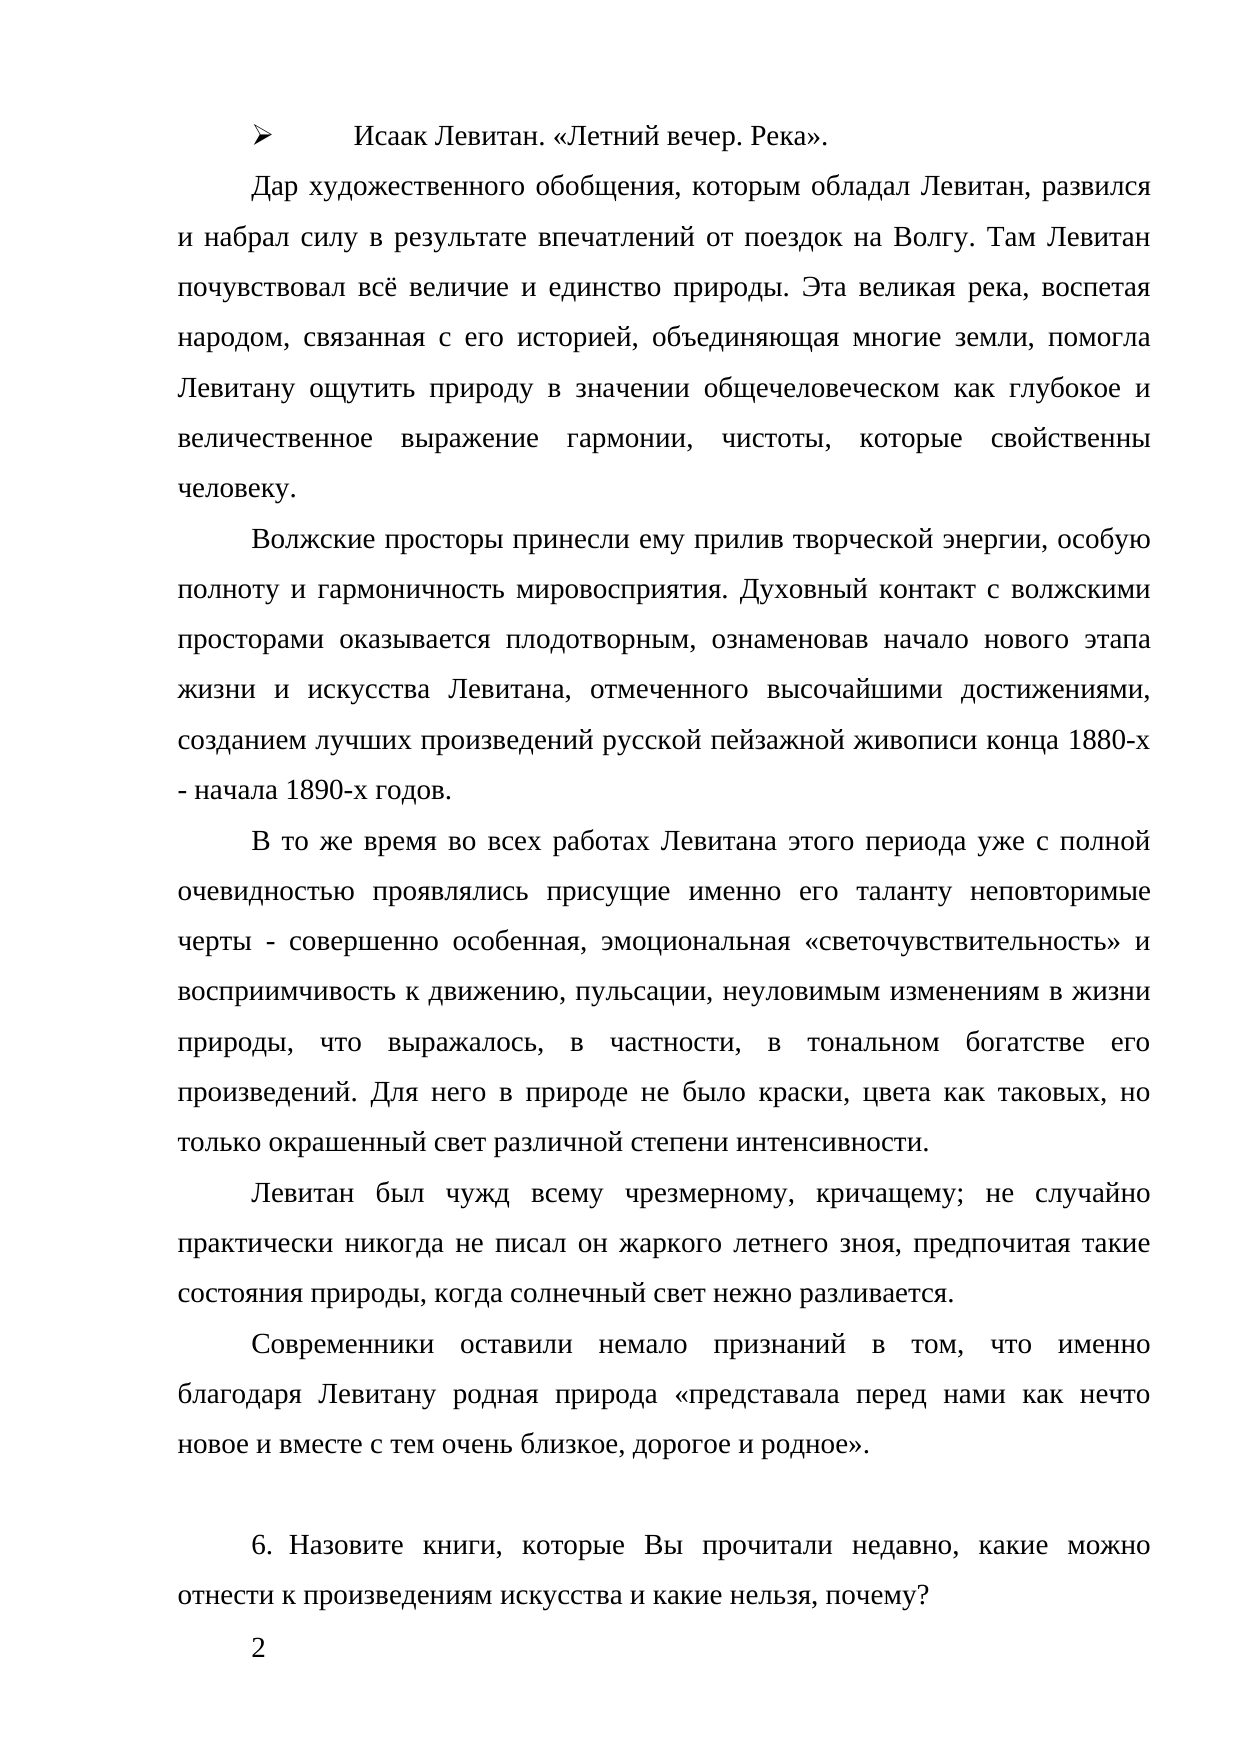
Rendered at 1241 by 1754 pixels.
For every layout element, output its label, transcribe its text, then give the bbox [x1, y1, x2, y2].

text Волжские просторы принесли ему прилив творческой энергии, особую полноту и гармоничность мировосприятия. Духовный контакт с волжскими просторами оказывается плодотворным, ознаменовав начало нового этапа жизни и искусства Левитана, отмеченного высочайшими достижениями, созданием лучших произведений русской пейзажной живописи конца 1880-х - начала 1890-х годов. [177, 521, 1152, 806]
text Дар художественного обобщения, которым обладал Левитан, развился и набрал силу в результате впечатлений от поездок на Волгу. Там Левитан почувствовал всё величие и единство природы. Эта великая река, воспетая народом, связанная с его историей, объединяющая многие земли, помогла Левитану ощутить природу в значении общечеловеческом как глубокое и величественное выражение гармонии, чистоты, которые свойственны человеку. [177, 168, 1152, 504]
text Современники оставили немало признаний в том, что именно благодаря Левитану родная природа «представала перед нами как нечто новое и вместе с тем очень близкое, дорогое и родное». [177, 1326, 1152, 1460]
text В то же время во всех работах Левитана этого периода уже с полной очевидностью проявлялись присущие именно его таланту неповторимые черты - совершенно особенная, эмоциональная «светочувствительность» и восприимчивость к движению, пульсации, неуловимым изменениям в жизни природы, что выражалось, в частности, в тональном богатстве его произведений. Для него в природе не было краски, цвета как таковых, но только окрашенный свет различной степени интенсивности. [177, 823, 1152, 1158]
text Левитан был чужд всему чрезмерному, кричащему; не случайно практически никогда не писал он жаркого летнего зноя, предпочитая такие состояния природы, когда солнечный свет нежно разливается. [177, 1175, 1152, 1309]
list Исаак Левитан. «Летний вечер. Река». [177, 118, 1152, 152]
list Назовите книги, которые Вы прочитали недавно, какие можно отнести к произведениям искусства и какие нельзя, почему? [177, 1527, 1152, 1611]
